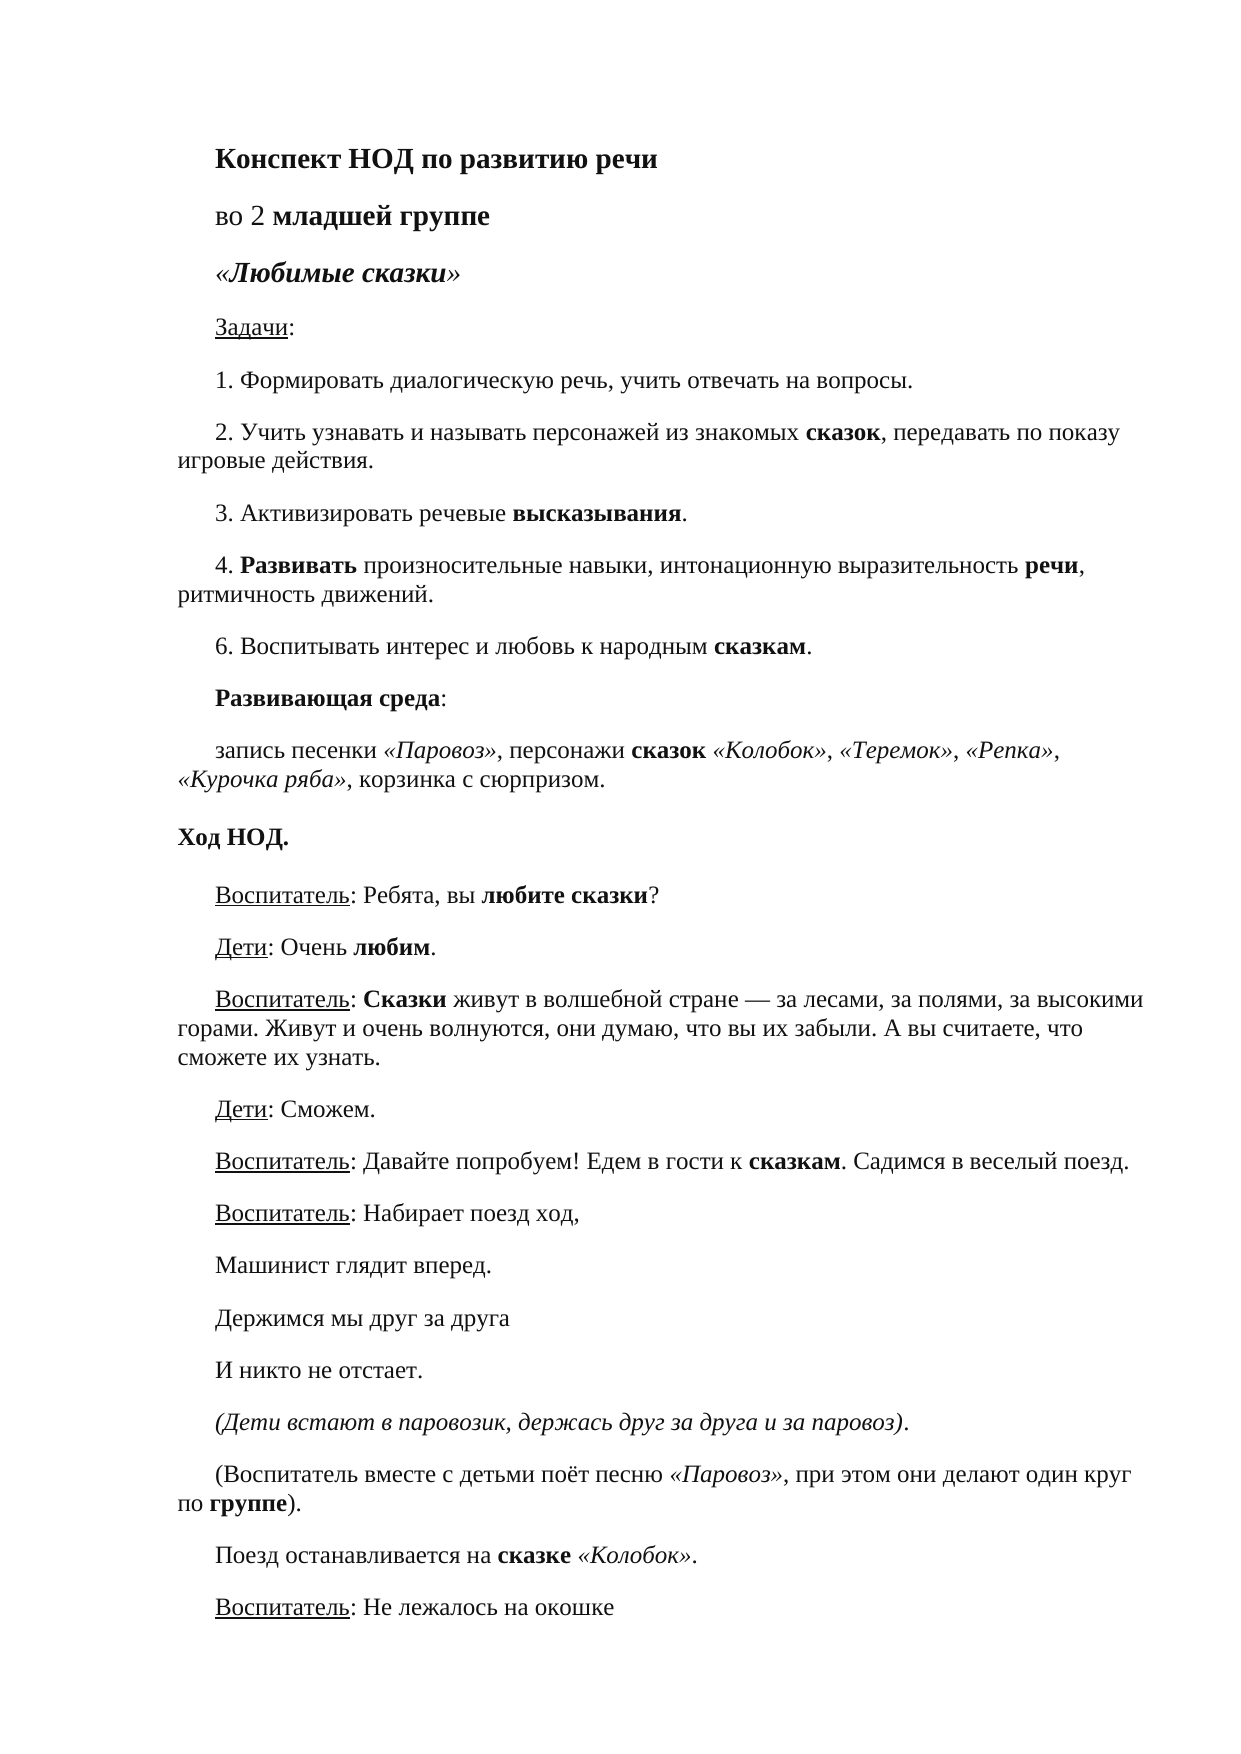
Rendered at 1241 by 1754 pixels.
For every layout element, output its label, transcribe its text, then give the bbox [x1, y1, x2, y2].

text Развивающая среда: [177, 683, 1152, 712]
text Воспитатель: Ребята, вы любите сказки? [177, 880, 1152, 909]
text во 2 младшей группе [177, 198, 1152, 232]
text 4. Развивать произносительные навыки, интонационную выразительность речи, ритмичность движений. [177, 550, 1152, 607]
text 6. Воспитывать интерес и любовь к народным сказкам. [177, 631, 1152, 660]
text 1. Формировать диалогическую речь, учить отвечать на вопросы. [177, 365, 1152, 393]
text 3. Активизировать речевые высказывания. [177, 498, 1152, 527]
text Держимся мы друг за друга [177, 1303, 1152, 1331]
text «Любимые сказки» [177, 256, 1152, 289]
text (Воспитатель вместе с детьми поёт песню «Паровоз», при этом они делают один круг по группе). [177, 1459, 1152, 1517]
text Дети: Сможем. [177, 1094, 1152, 1123]
text Воспитатель: Не лежалось на окошке [177, 1592, 1152, 1621]
text Воспитатель: Набирает поезд ход, [177, 1198, 1152, 1227]
text Задачи: [177, 312, 1152, 341]
text запись песенки «Паровоз», персонажи сказок «Колобок», «Теремок», «Репка», «Курочка ряба», корзинка с сюрпризом. [177, 735, 1152, 793]
text Воспитатель: Давайте попробуем! Едем в гости к сказкам. Садимся в веселый поезд. [177, 1146, 1152, 1175]
text 2. Учить узнавать и называть персонажей из знакомых сказок, передавать по показу игровые действия. [177, 417, 1152, 474]
text Поезд останавливается на сказке «Колобок». [177, 1540, 1152, 1569]
text Воспитатель: Сказки живут в волшебной стране — за лесами, за полями, за высокими горами. Живут и очень волнуются, они думаю, что вы их забыли. А вы считаете, что сможете их узнать. [177, 984, 1152, 1071]
text (Дети встают в паровозик, держась друг за друга и за паровоз). [177, 1407, 1152, 1436]
text Дети: Очень любим. [177, 932, 1152, 961]
text Конспект НОД по развитию речи [177, 142, 1152, 175]
text И никто не отстает. [177, 1355, 1152, 1384]
text Ход НОД. [177, 822, 1152, 851]
text Машинист глядит вперед. [177, 1251, 1152, 1279]
